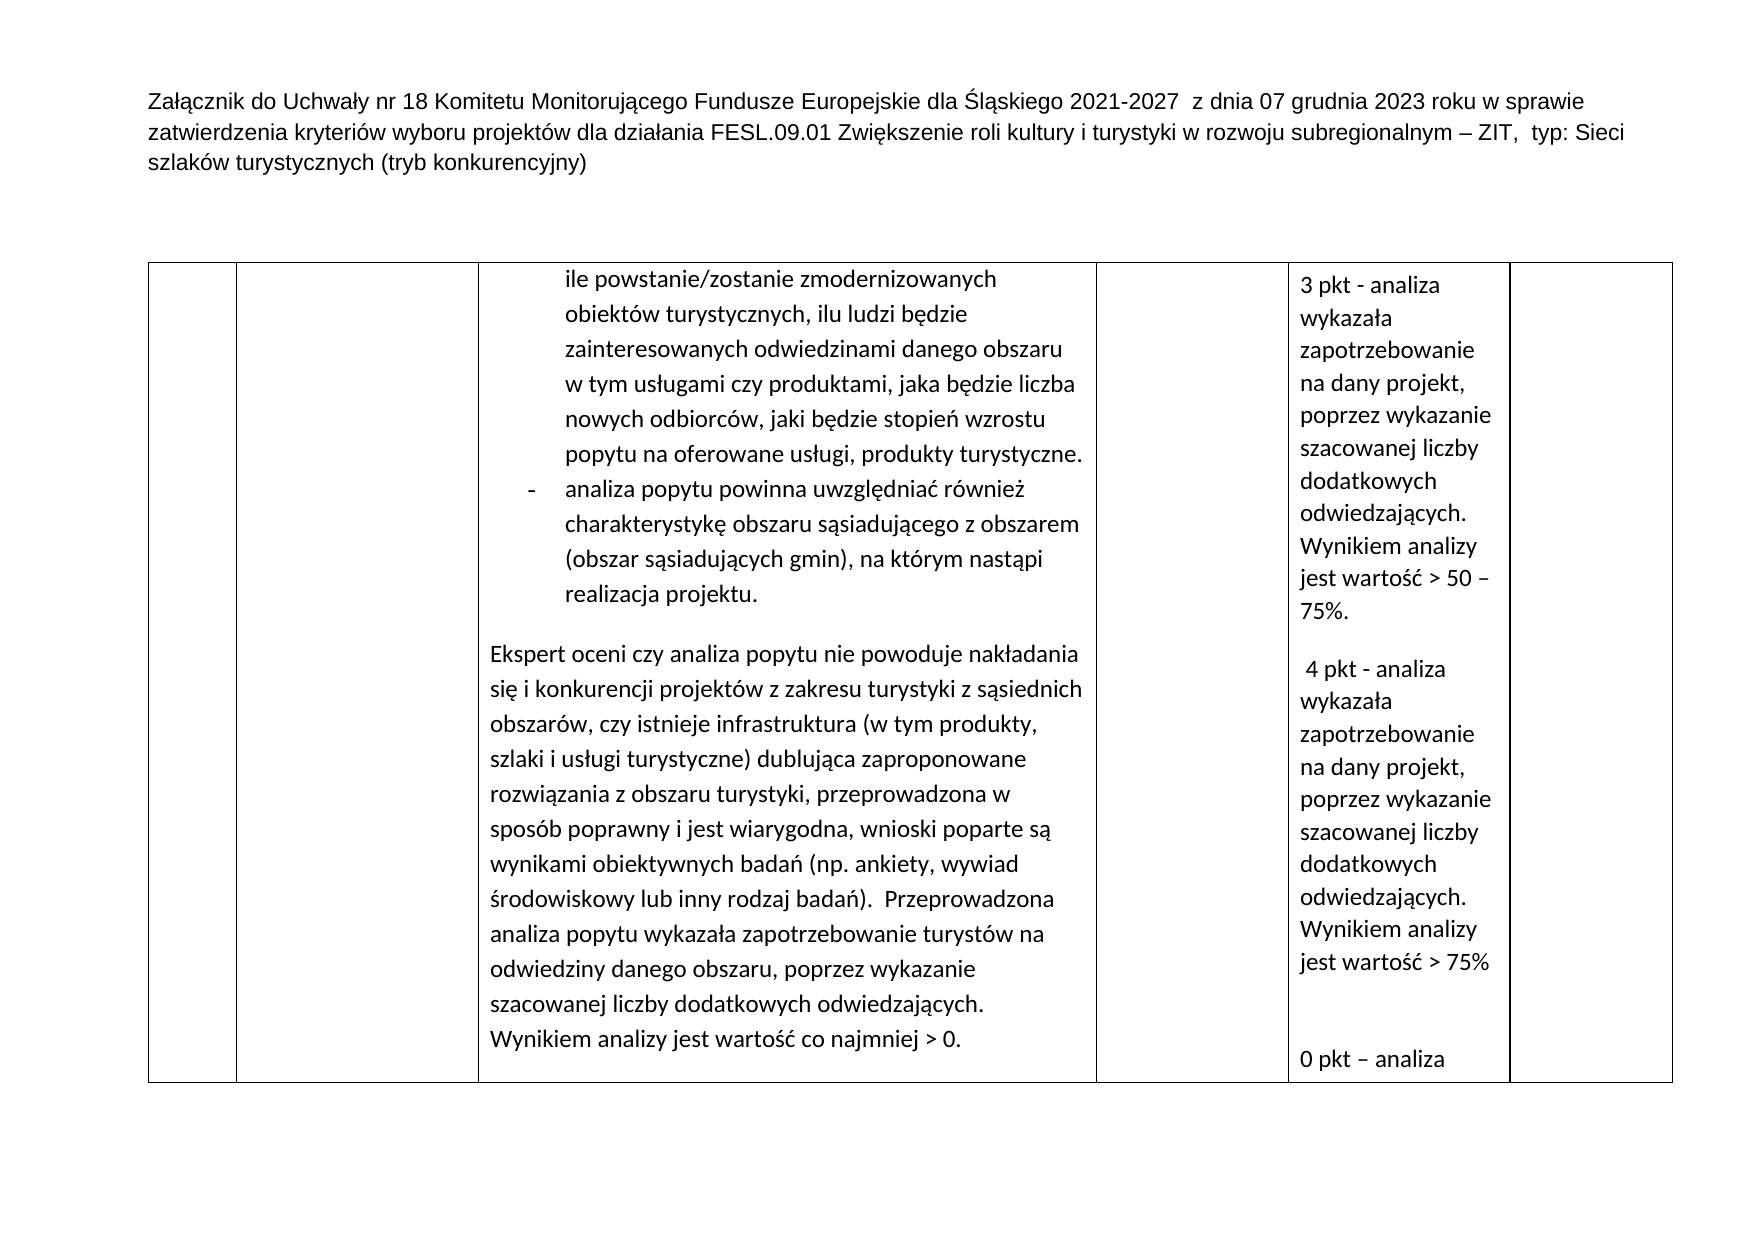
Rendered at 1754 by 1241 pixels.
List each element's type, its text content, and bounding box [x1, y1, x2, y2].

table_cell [1511, 263, 1672, 1082]
table_cell 7 [149, 263, 236, 1082]
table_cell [479, 263, 1096, 1082]
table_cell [1289, 263, 1509, 1082]
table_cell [237, 263, 478, 1082]
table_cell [1097, 263, 1288, 1082]
